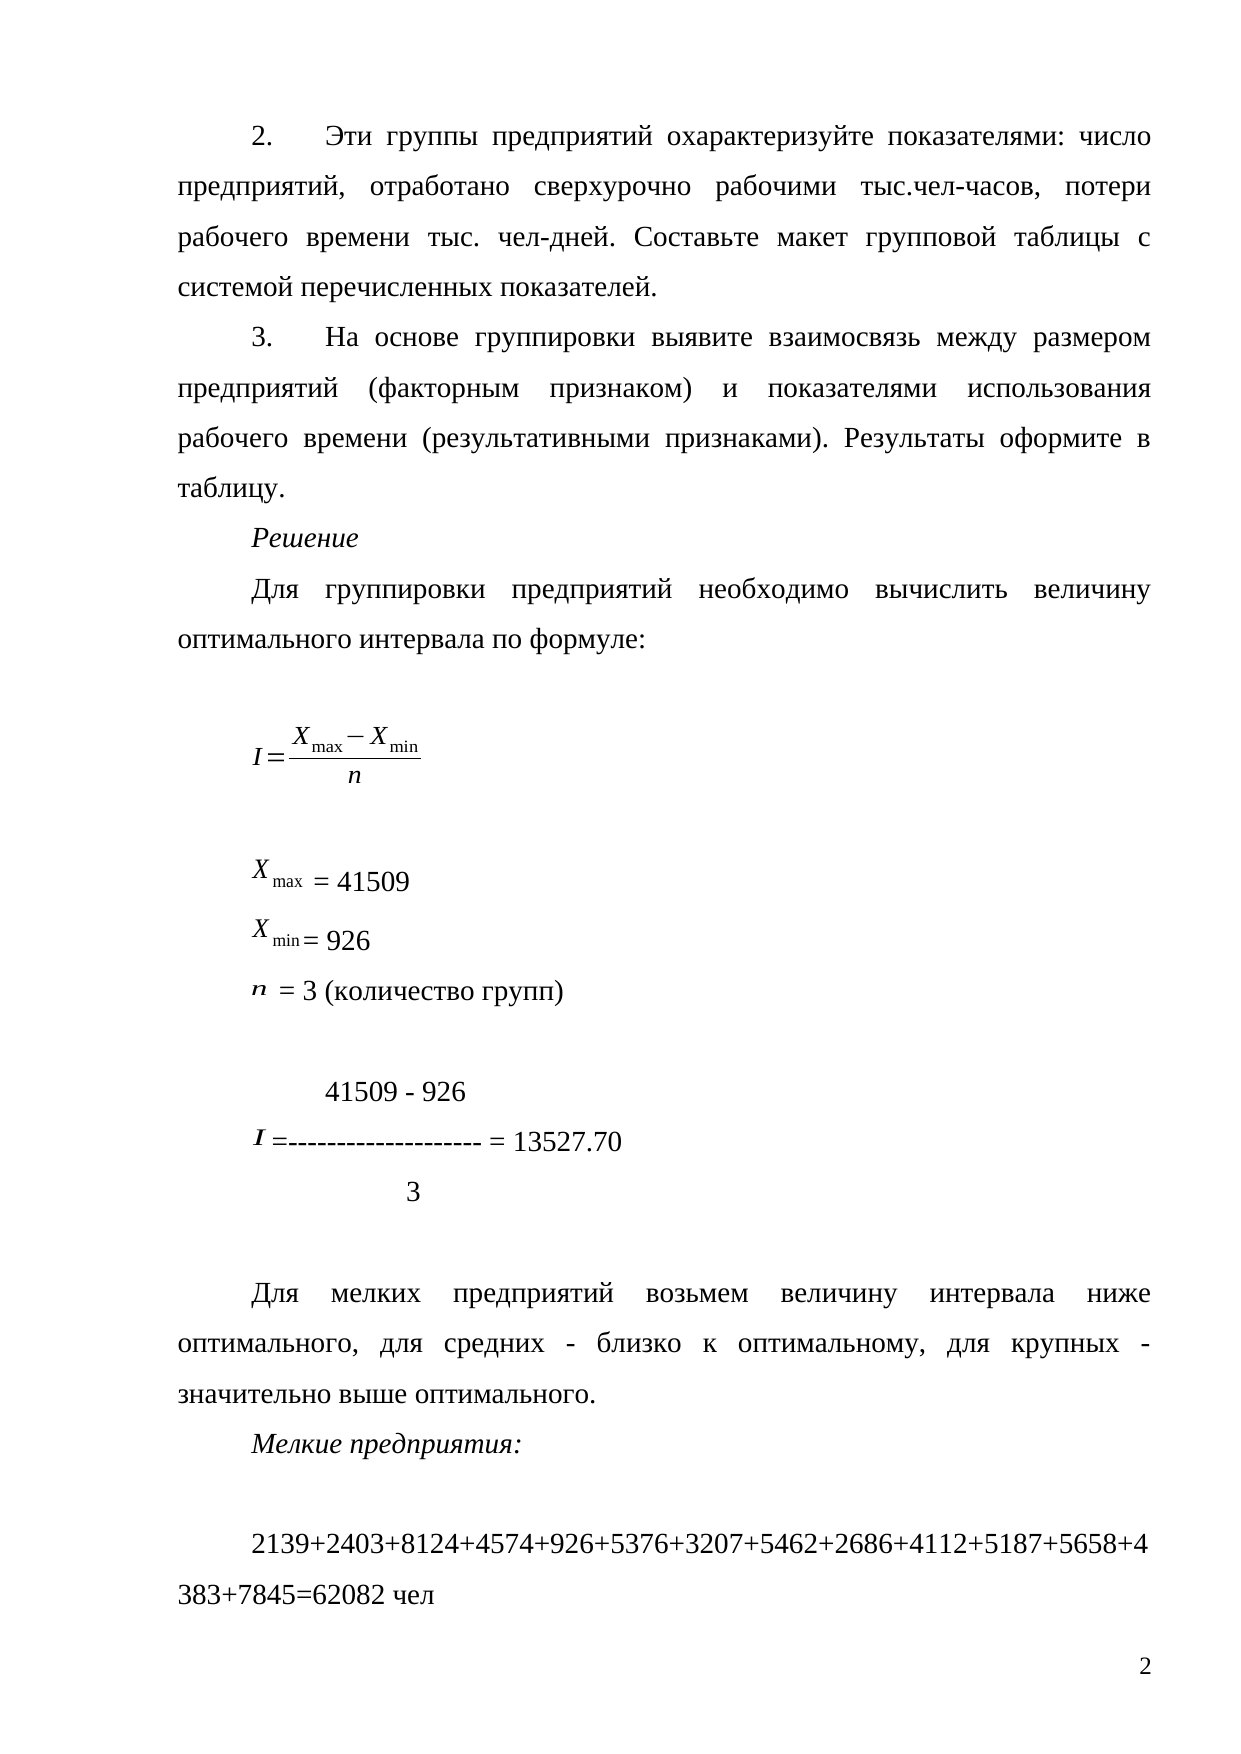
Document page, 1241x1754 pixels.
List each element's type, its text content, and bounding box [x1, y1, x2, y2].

text 41509 - 926 [251, 1074, 1152, 1107]
list На основе группировки выявите взаимосвязь между размером предприятий (факторным признаком) и показателями использования рабочего времени (результативными признаками). Результаты оформите в таблицу. [177, 319, 1152, 504]
text = 926 [177, 914, 1152, 956]
text Мелкие предприятия: [177, 1426, 1152, 1459]
text 3 [324, 1174, 1152, 1208]
text = 3 (количество групп) [177, 973, 1152, 1007]
text Для группировки предприятий необходимо вычислить величину оптимального интервала по формуле: [177, 571, 1152, 655]
text 2139+2403+8124+4574+926+5376+3207+5462+2686+4112+5187+5658+4383+7845=62082 чел [177, 1527, 1152, 1611]
text Решение [177, 521, 1152, 554]
text Для мелких предприятий возьмем величину интервала ниже оптимального, для средних - близко к оптимальному, для крупных - значительно выше оптимального. [177, 1275, 1152, 1409]
list Эти группы предприятий охарактеризуйте показателями: число предприятий, отработано сверхурочно рабочими тыс.чел-часов, потери рабочего времени тыс. чел-дней. Составьте макет групповой таблицы с системой перечисленных показателей. [177, 118, 1152, 303]
text =-------------------- = 13527.70 [177, 1124, 1152, 1158]
text = 41509 [177, 854, 1152, 897]
